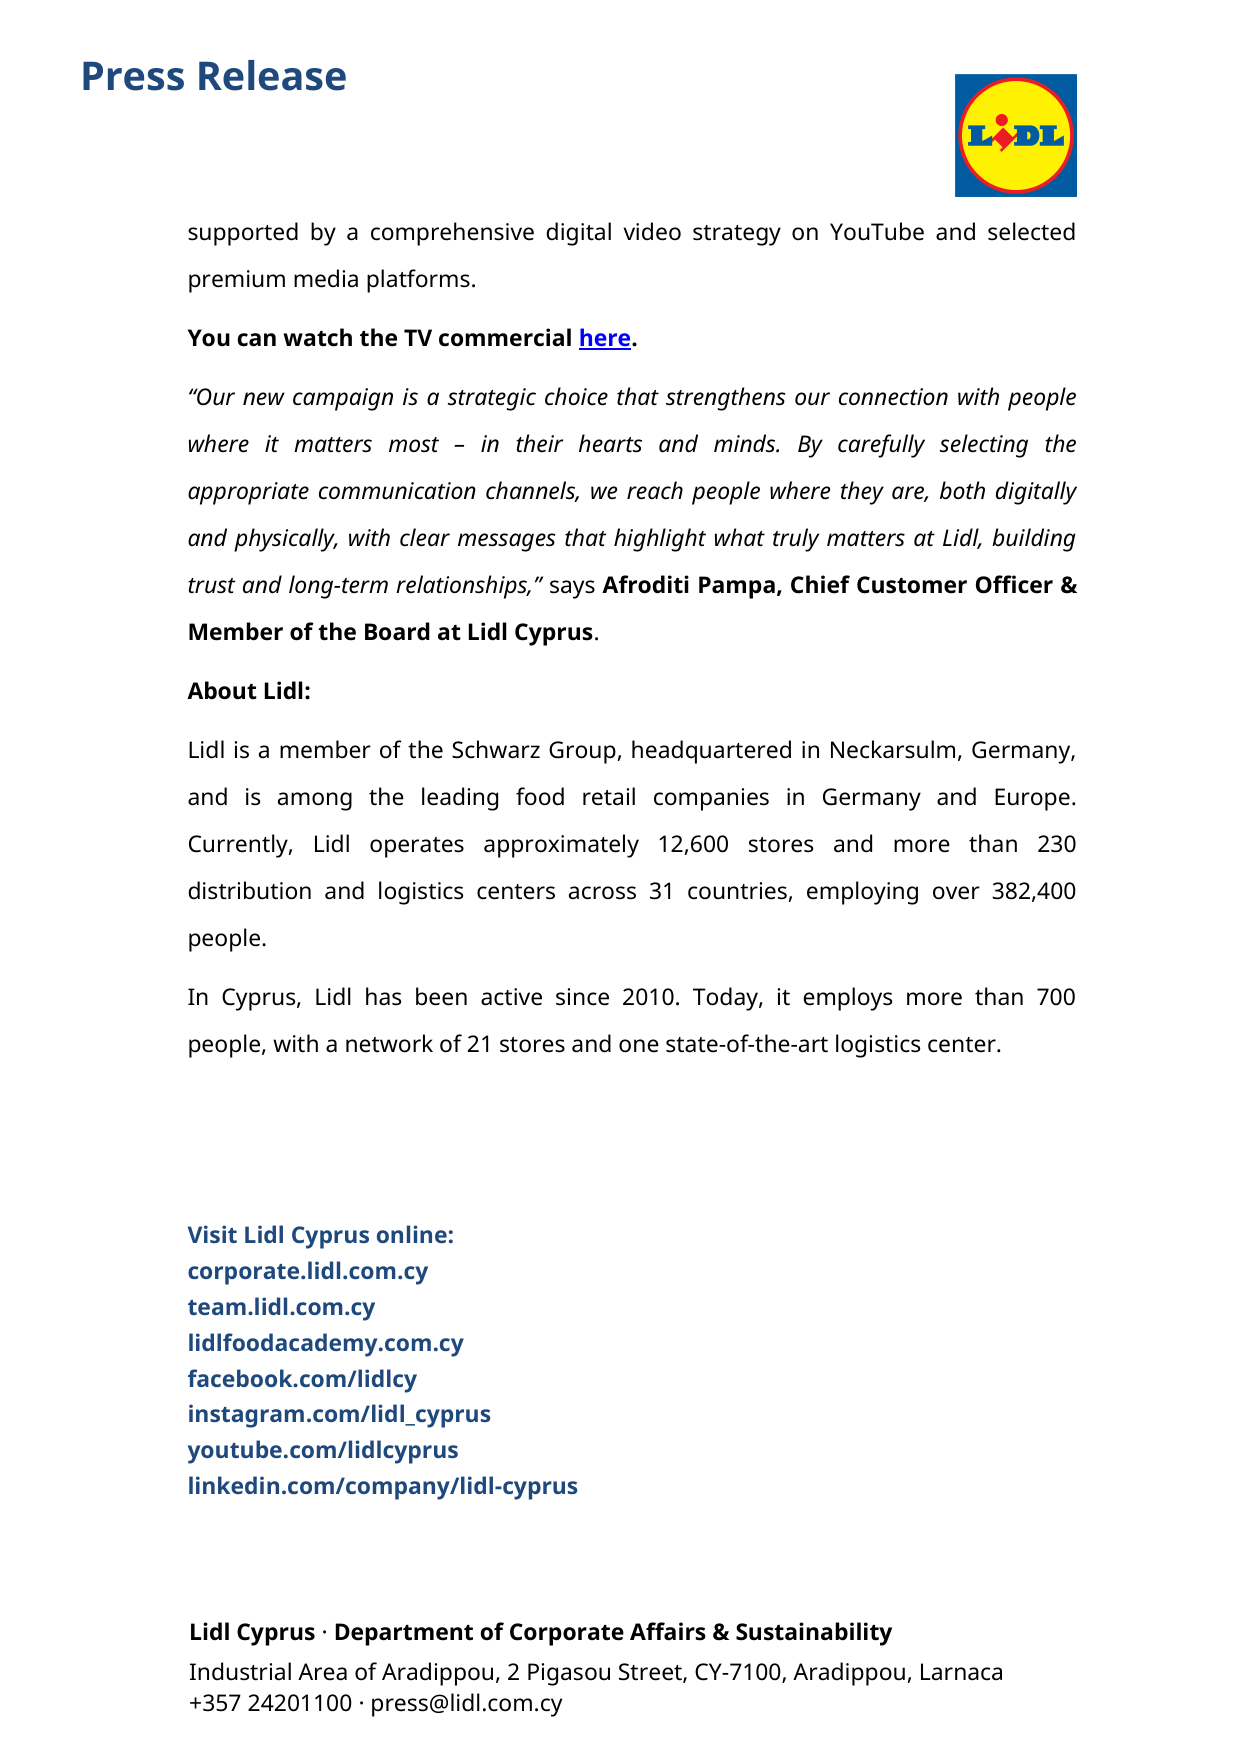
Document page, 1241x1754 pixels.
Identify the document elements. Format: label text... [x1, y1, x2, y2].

text lidlfoodacademy.com.cy [187, 1327, 1078, 1358]
text youtube.com/lidlcyprus [187, 1434, 1078, 1466]
text Visit Lidl Cyprus online: [187, 1219, 1078, 1250]
text In Cyprus, Lidl has been active since 2010. Today, it employs more than 700 people, with a network of 21 stores and one state-of-the-art logistics center. [187, 981, 1078, 1059]
text facebook.com/lidlcy [187, 1362, 1078, 1394]
text corporate.lidl.com.cy [187, 1255, 1078, 1286]
text “Our new campaign is a strategic choice that strengthens our connection with people where it matters most – in their hearts and minds. By carefully selecting the appropriate communication channels, we reach people where they are, both digitally and physically, with clear messages that highlight what truly matters at Lidl, building trust and long-term relationships,” says Afroditi Pampa, Chief Customer Officer & Member of the Board at Lidl Cyprus. [187, 381, 1078, 647]
text You can watch the TV commercial here. [187, 322, 1078, 353]
text team.lidl.com.cy [187, 1291, 1078, 1322]
text instagram.com/lidl_cyprus [187, 1398, 1078, 1430]
text linkedin.com/company/lidl-cyprus [187, 1470, 1078, 1502]
text About Lidl: [187, 675, 1078, 706]
picture [954, 73, 1078, 198]
text Lidl is a member of the Schwarz Group, headquartered in Neckarsulm, Germany, and is among the leading food retail companies in Germany and Europe. Currently, Lidl operates approximately 12,600 stores and more than 230 distribution and logistics centers across 31 countries, employing over 382,400 people. [187, 734, 1078, 953]
